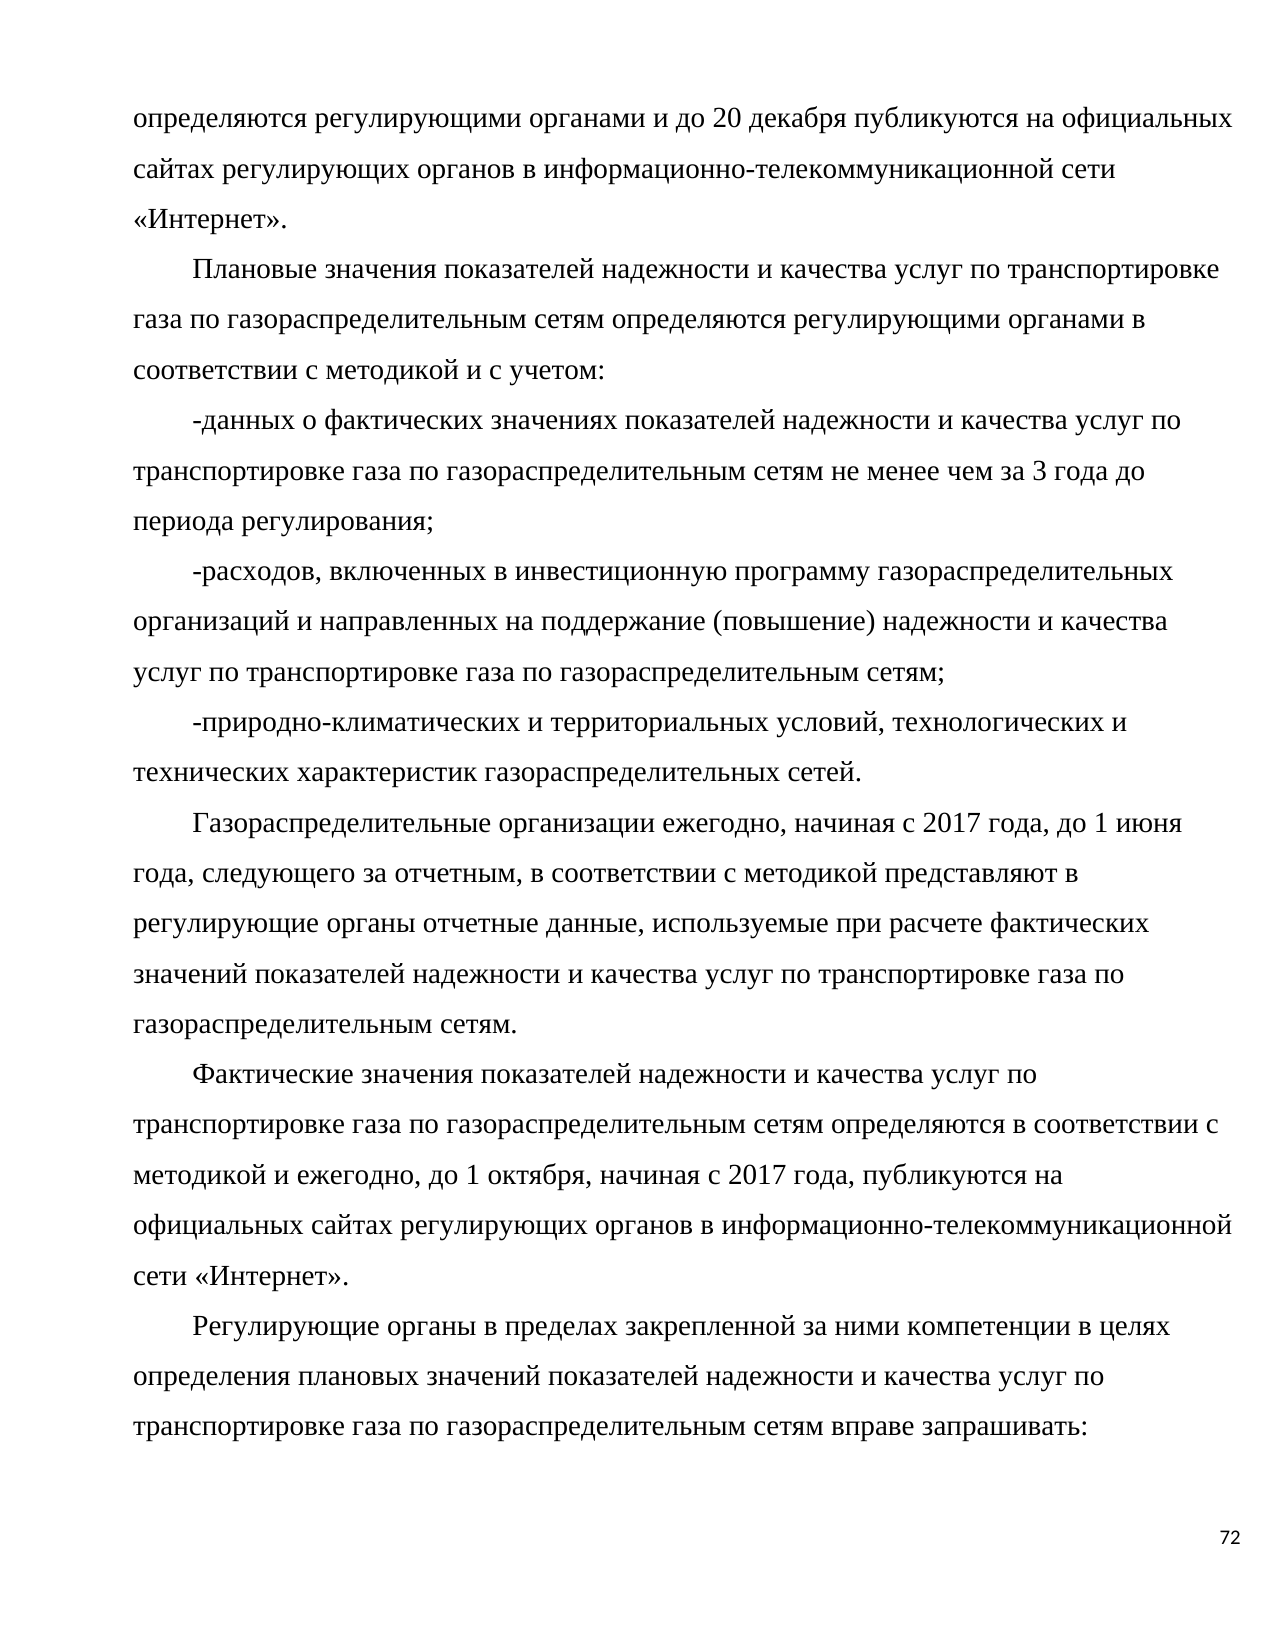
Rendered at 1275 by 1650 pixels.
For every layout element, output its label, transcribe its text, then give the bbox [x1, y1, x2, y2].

text Фактические значения показателей надежности и качества услуг по транспортировке газа по газораспределительным сетям определяются в соответствии с методикой и ежегодно, до 1 октября, начиная с 2017 года, публикуются на официальных сайтах регулирующих органов в информационно-телекоммуникационной сети «Интернет». [133, 1056, 1240, 1291]
text -расходов, включенных в инвестиционную программу газораспределительных организаций и направленных на поддержание (повышение) надежности и качества [133, 553, 1240, 637]
text технических характеристик газораспределительных сетей. [133, 754, 1240, 788]
text Плановые значения показателей надежности и качества услуг по транспортировке газа по газораспределительным сетям определяются регулирующими органами в соответствии с методикой и с учетом: [133, 251, 1240, 386]
text услуг по транспортировке газа по газораспределительным сетям; [133, 654, 1240, 687]
text Регулирующие органы в пределах закрепленной за ними компетенции в целях определения плановых значений показателей надежности и качества услуг по транспортировке газа по газораспределительным сетям вправе запрашивать: [133, 1308, 1240, 1442]
text Газораспределительные организации ежегодно, начиная с 2017 года, до 1 июня года, следующего за отчетным, в соответствии с методикой представляют в регулирующие органы отчетные данные, используемые при расчете фактических значений показателей надежности и качества услуг по транспортировке газа по газораспределительным сетям. [133, 805, 1240, 1039]
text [133, 100, 1240, 234]
text -природно-климатических и территориальных условий, технологических и [133, 704, 1240, 738]
text -данных о фактических значениях показателей надежности и качества услуг по транспортировке газа по газораспределительным сетям не менее чем за 3 года до периода регулирования; [133, 402, 1240, 536]
